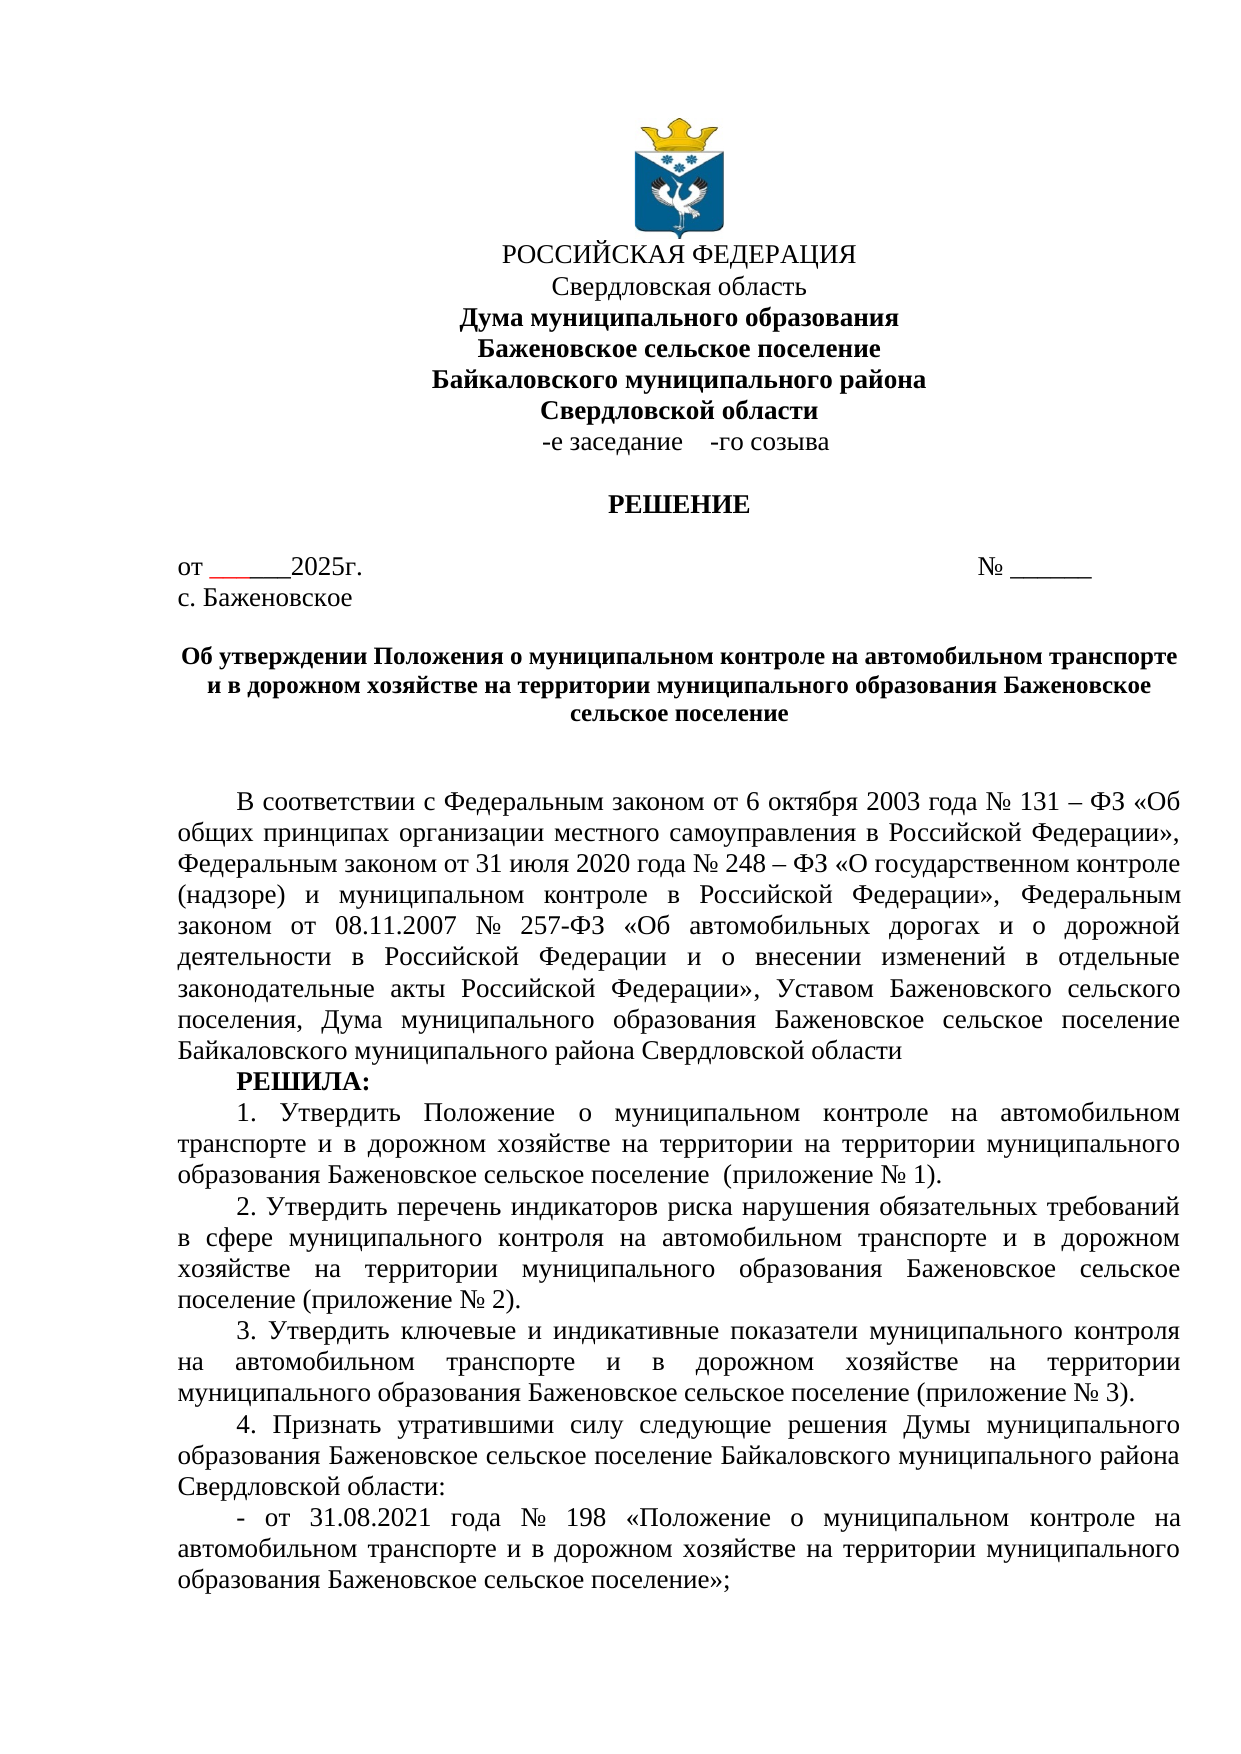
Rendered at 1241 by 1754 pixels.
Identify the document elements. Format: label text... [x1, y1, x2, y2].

text 1. Утвердить Положение о муниципальном контроле на автомобильном транспорте и в дорожном хозяйстве на территории на территории муниципального образования Баженовское сельское поселение (приложение № 1). [177, 1096, 1181, 1128]
text 2. Утвердить перечень индикаторов риска нарушения обязательных требований в сфере муниципального контроля на автомобильном транспорте и в дорожном хозяйстве на территории муниципального образования Баженовское сельское поселение (приложение № 2). [177, 1190, 1181, 1314]
text 3. Утвердить ключевые и индикативные показатели муниципального контроля на автомобильном транспорте и в дорожном хозяйстве на территории муниципального образования Баженовское сельское поселение (приложение № 3). [177, 1314, 1181, 1408]
text Баженовское сельское поселение [177, 332, 1181, 363]
text Свердловская область [177, 270, 1181, 301]
text Байкаловского муниципального района [177, 363, 1181, 394]
text РЕШЕНИЕ [177, 488, 1181, 519]
text -е заседание -го созыва [177, 425, 1181, 457]
text Об утверждении Положения о муниципальном контроле на автомобильном транспорте и в дорожном хозяйстве на территории муниципального образования Баженовское сельское поселение [177, 641, 1181, 727]
text 1. Утвердить Положение о муниципальном контроле на автомобильном транспорте и в дорожном хозяйстве на территории на территории муниципального образования Баженовское сельское поселение (приложение № 1). [177, 1158, 1181, 1190]
text Свердловской области [177, 394, 1181, 425]
text от ______2025г. № ______ [177, 550, 1181, 581]
picture [634, 118, 724, 239]
text 4. Признать утратившими силу следующие решения Думы муниципального образования Баженовское сельское поселение Байкаловского муниципального района Свердловской области: [177, 1408, 1181, 1501]
text - от 31.08.2021 года № 198 «Положение о муниципальном контроле на автомобильном транспорте и в дорожном хозяйстве на территории муниципального образования Баженовское сельское поселение»; [177, 1501, 1181, 1594]
text РЕШИЛА: [177, 1065, 1181, 1096]
text Российская Федерация [177, 238, 1181, 270]
text с. Баженовское [177, 581, 1181, 612]
text В соответствии с Федеральным законом от 6 октября 2003 года № 131 – ФЗ «Об общих принципах организации местного самоуправления в Российской Федерации», Федеральным законом от 31 июля 2020 года № 248 – ФЗ «О государственном контроле (надзоре) и муниципальном контроле в Российской Федерации», Федеральным законом от 08.11.2007 № 257-ФЗ «Об автомобильных дорогах и о дорожной деятельности в Российской Федерации и о внесении изменений в отдельные законодательные акты Российской Федерации», Уставом Баженовского сельского поселения, Дума муниципального образования Баженовское сельское поселение Байкаловского муниципального района Свердловской области [177, 785, 1181, 1065]
text Дума муниципального образования [177, 301, 1181, 332]
